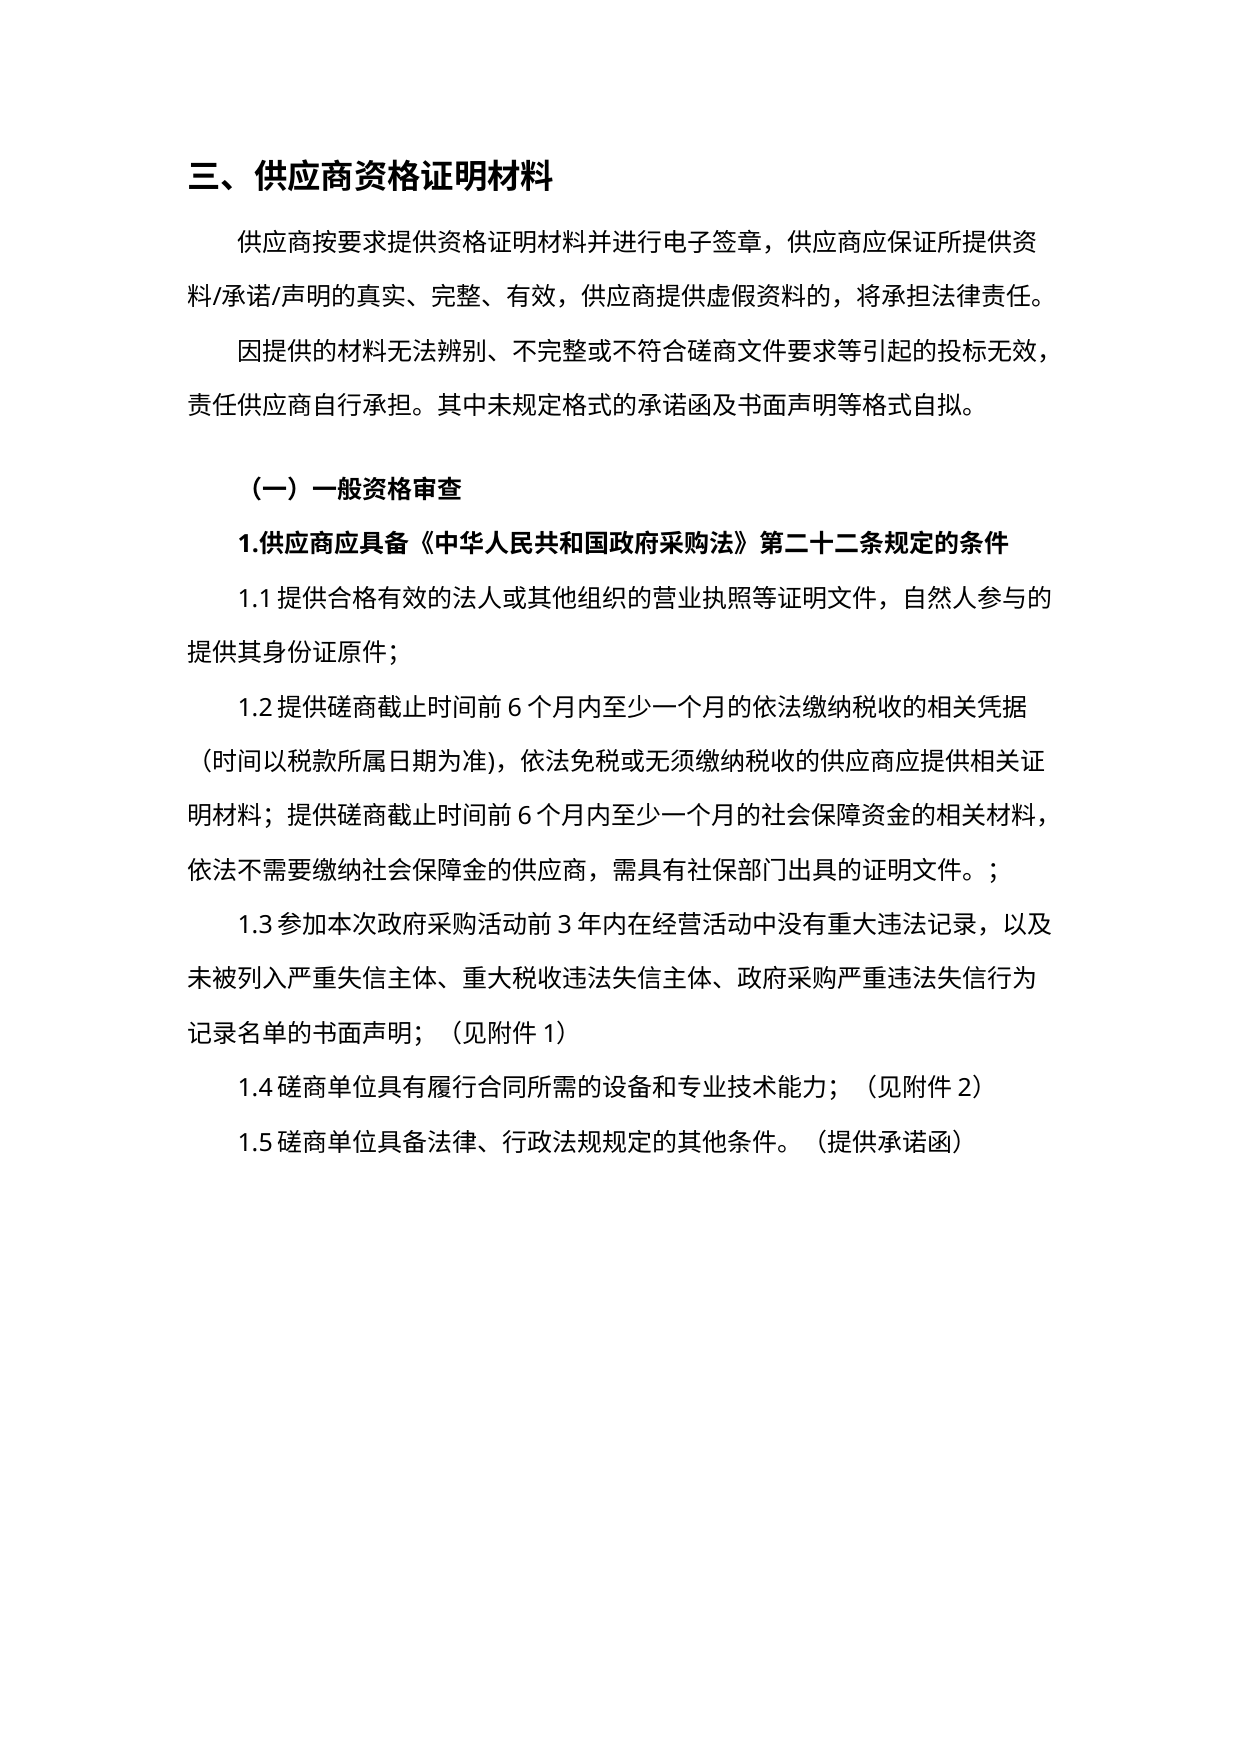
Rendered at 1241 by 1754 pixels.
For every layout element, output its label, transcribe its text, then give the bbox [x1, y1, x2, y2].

text 1.3参加本次政府采购活动前3年内在经营活动中没有重大违法记录，以及未被列入严重失信主体、重大税收违法失信主体、政府采购严重违法失信行为记录名单的书面声明；（见附件1） [187, 904, 1053, 1049]
text 供应商按要求提供资格证明材料并进行电子签章，供应商应保证所提供资料/承诺/声明的真实、完整、有效，供应商提供虚假资料的，将承担法律责任。 [187, 222, 1053, 313]
text 1.5磋商单位具备法律、行政法规规定的其他条件。（提供承诺函） [187, 1122, 1053, 1158]
text 三、供应商资格证明材料 [187, 150, 1053, 198]
text 因提供的材料无法辨别、不完整或不符合磋商文件要求等引起的投标无效，责任供应商自行承担。其中未规定格式的承诺函及书面声明等格式自拟。 [187, 331, 1053, 422]
text （一）一般资格审查 [187, 469, 1053, 506]
text 1.4磋商单位具有履行合同所需的设备和专业技术能力；（见附件2） [187, 1068, 1053, 1104]
text 1.供应商应具备《中华人民共和国政府采购法》第二十二条规定的条件 [187, 524, 1053, 560]
text 1.1提供合格有效的法人或其他组织的营业执照等证明文件，自然人参与的提供其身份证原件； [187, 578, 1053, 669]
text 1.2提供磋商截止时间前6个月内至少一个月的依法缴纳税收的相关凭据（时间以税款所属日期为准)，依法免税或无须缴纳税收的供应商应提供相关证明材料；提供磋商截止时间前6个月内至少一个月的社会保障资金的相关材料，依法不需要缴纳社会保障金的供应商，需具有社保部门出具的证明文件。； [187, 687, 1053, 886]
